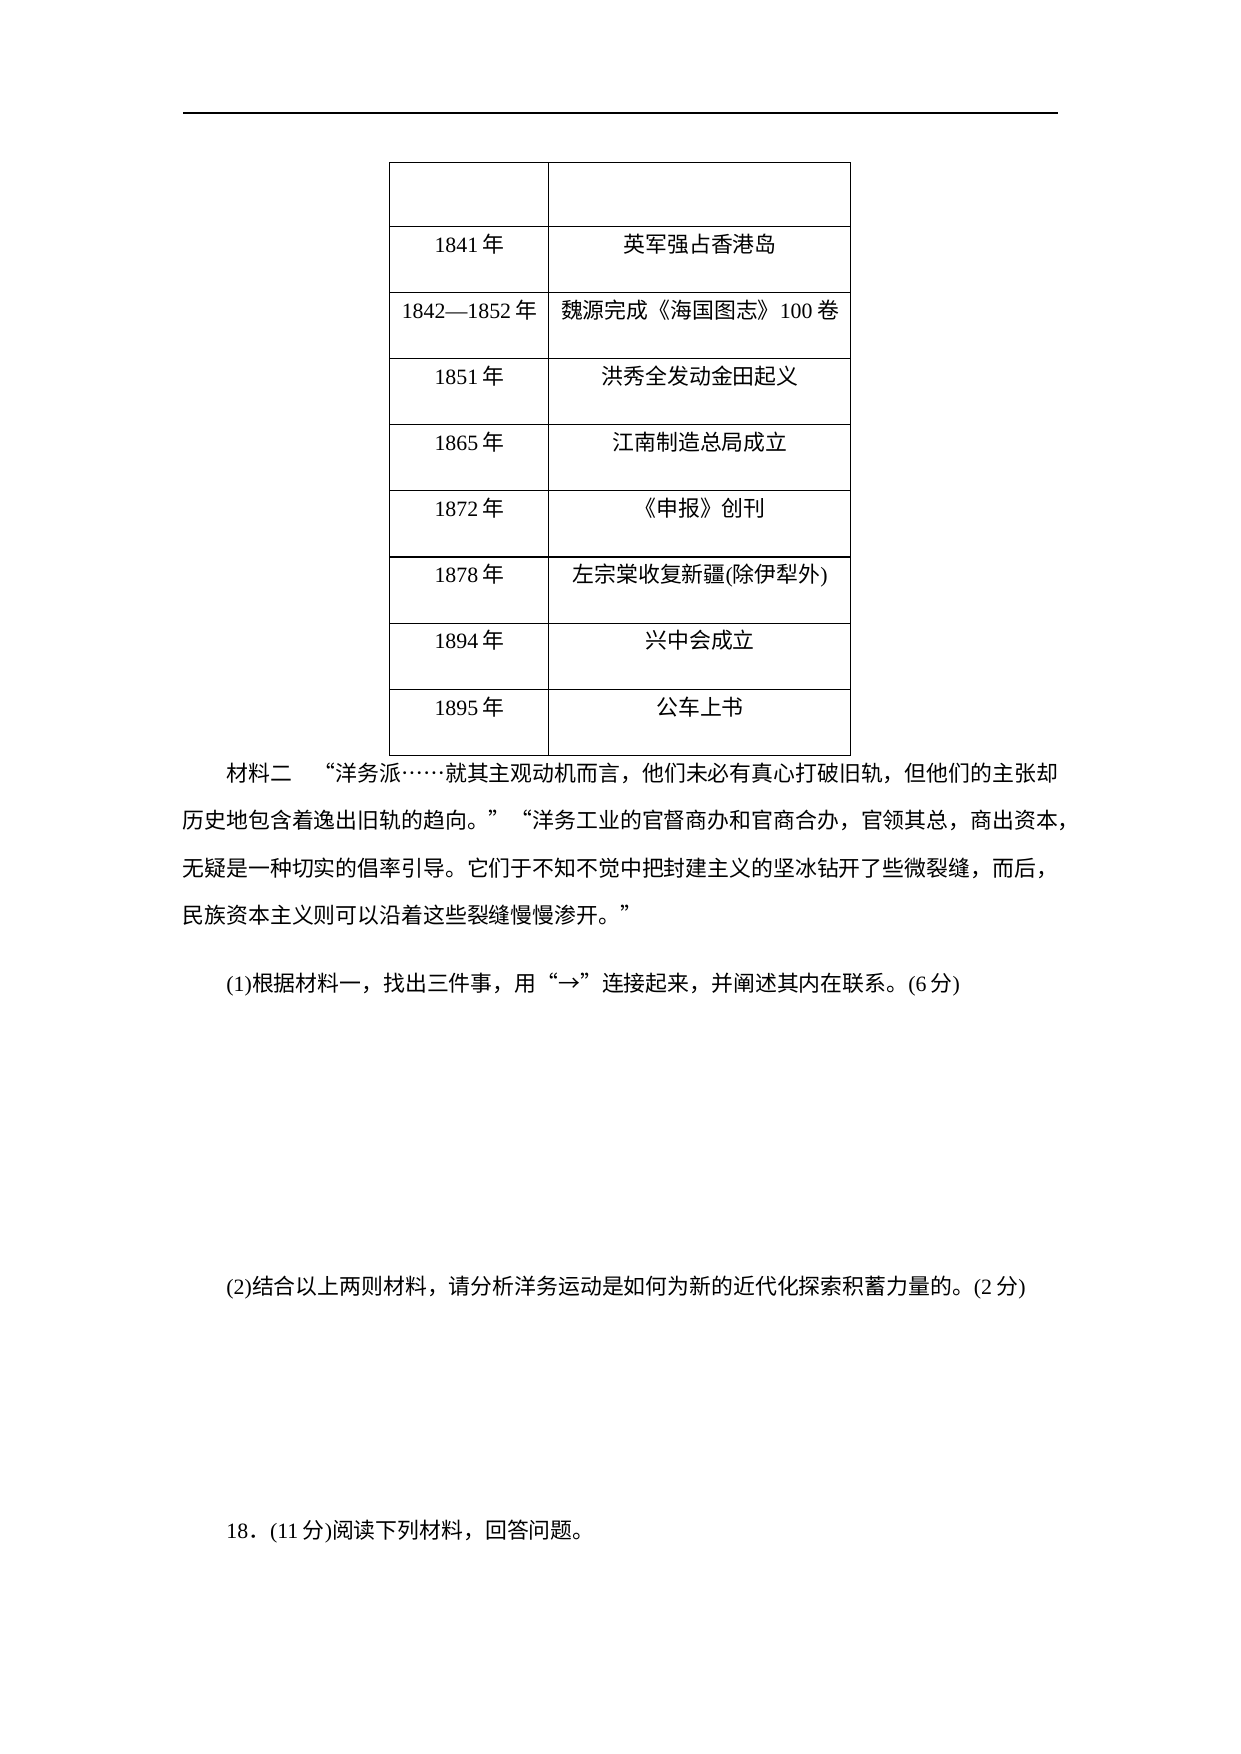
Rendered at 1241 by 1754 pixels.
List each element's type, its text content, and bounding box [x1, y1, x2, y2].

text (1)根据材料一，找出三件事，用“→”连接起来，并阐述其内在联系。(6分) [182, 966, 1058, 998]
table_header 事件 [549, 163, 850, 226]
table_cell 1841年 [390, 227, 548, 292]
table_cell 江南制造总局成立 [549, 425, 850, 490]
table_cell 《申报》创刊 [549, 491, 850, 556]
table_header 时间 [390, 163, 548, 226]
table_cell 左宗棠收复新疆(除伊犁外) [549, 558, 850, 622]
table_cell 洪秀全发动金田起义 [549, 359, 850, 424]
table_cell 魏源完成《海国图志》100卷 [549, 293, 850, 358]
text (2)结合以上两则材料，请分析洋务运动是如何为新的近代化探索积蓄力量的。(2分) [182, 1269, 1058, 1301]
table_cell 1842—1852年 [390, 293, 548, 358]
table_cell 1865年 [390, 425, 548, 490]
table_cell 1851年 [390, 359, 548, 424]
table_cell 1894年 [390, 624, 548, 688]
table_cell 1872年 [390, 491, 548, 556]
table_cell 1895年 [390, 690, 548, 754]
table_cell 英军强占香港岛 [549, 227, 850, 292]
table_cell 兴中会成立 [549, 624, 850, 688]
table_cell 1878年 [390, 558, 548, 622]
text 材料二 “洋务派……就其主观动机而言，他们未必有真心打破旧轨，但他们的主张却历史地包含着逸出旧轨的趋向。”“洋务工业的官督商办和官商合办，官领其总，商出资本，无疑是一种切实的倡率引导。它们于不知不觉中把封建主义的坚冰钻开了些微裂缝，而后，民族资本主义则可以沿着这些裂缝慢慢渗开。” [182, 756, 1058, 930]
table_cell 公车上书 [549, 690, 850, 754]
text 18．(11分)阅读下列材料，回答问题。 [182, 1513, 1058, 1545]
